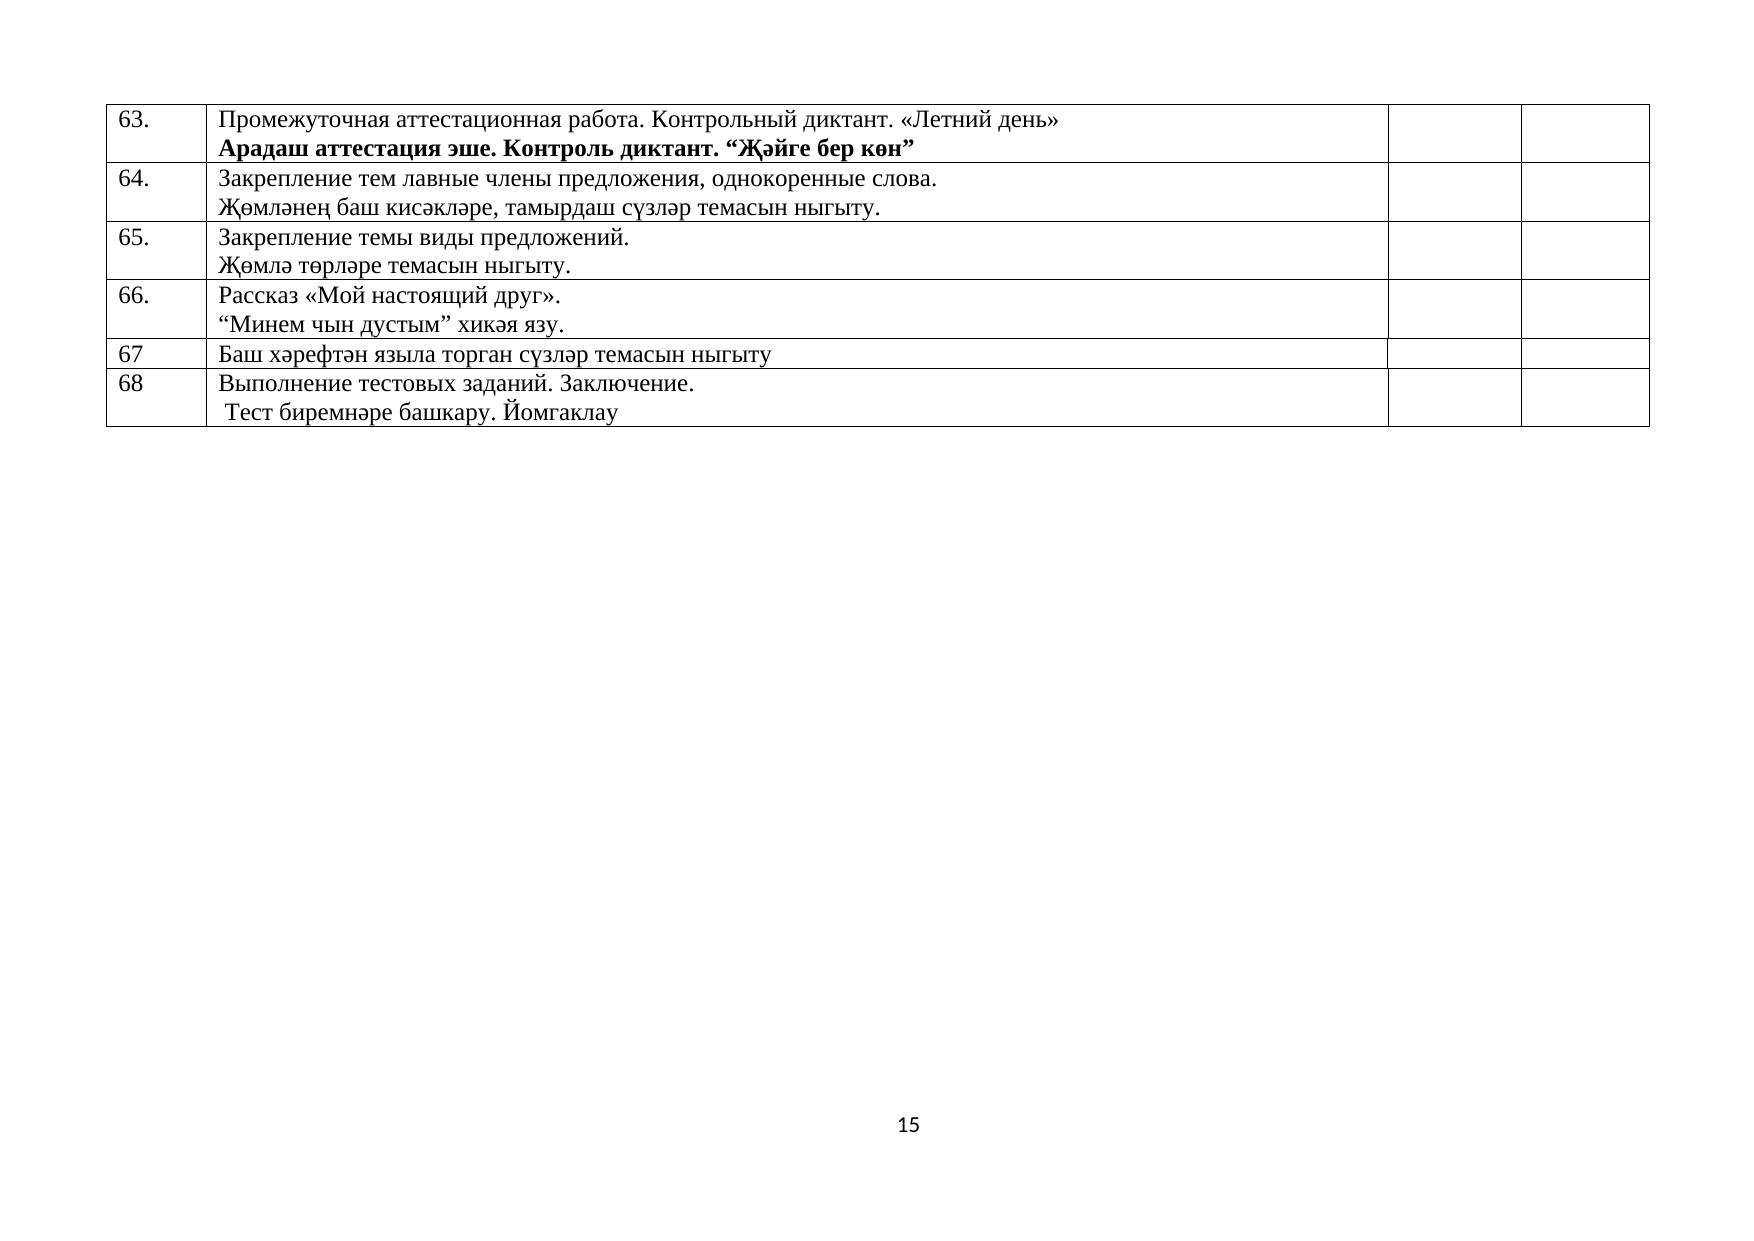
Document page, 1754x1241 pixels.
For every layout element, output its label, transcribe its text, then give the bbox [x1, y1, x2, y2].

table_cell [1389, 222, 1521, 279]
table_cell 63. [107, 105, 206, 162]
table_cell [1388, 339, 1521, 367]
table_cell 68 [107, 369, 206, 426]
table_cell [1522, 105, 1649, 162]
table_cell [1389, 163, 1521, 221]
table_cell [1389, 369, 1521, 426]
table_cell 65. [107, 222, 206, 279]
table_cell Выполнение тестовых заданий. Заключение. Тест биремнәре башкару. Йомгаклау [207, 369, 1388, 426]
table_cell Рассказ «Мой настоящий друг». “Минем чын дустым” хикәя язу. [207, 280, 1388, 338]
table_cell Закрепление темы виды предложений. Җөмлә төрләре темасын ныгыту. [207, 222, 1388, 279]
table_cell [1389, 280, 1521, 338]
table_cell [1522, 163, 1649, 221]
table_cell Баш хәрефтән языла торган сүзләр темасын ныгыту [207, 339, 1387, 367]
table_cell Промежуточная аттестационная работа. Контрольный диктант. «Летний день» Арадаш аттестация эше. Контроль диктант. “Җәйге бер көн” [207, 105, 1388, 162]
table_cell [1522, 369, 1649, 426]
table_cell 66. [107, 280, 206, 338]
table_cell Закрепление тем лавные члены предложения, однокоренные слова. Җөмләнең баш кисәкләре, тамырдаш сүзләр темасын ныгыту. [207, 163, 1388, 221]
table_cell [1389, 105, 1521, 162]
table_cell [1522, 339, 1649, 367]
table_cell [1522, 222, 1649, 279]
table_cell 64. [107, 163, 206, 221]
table_cell 67 [107, 339, 206, 367]
table_cell [1522, 280, 1649, 338]
